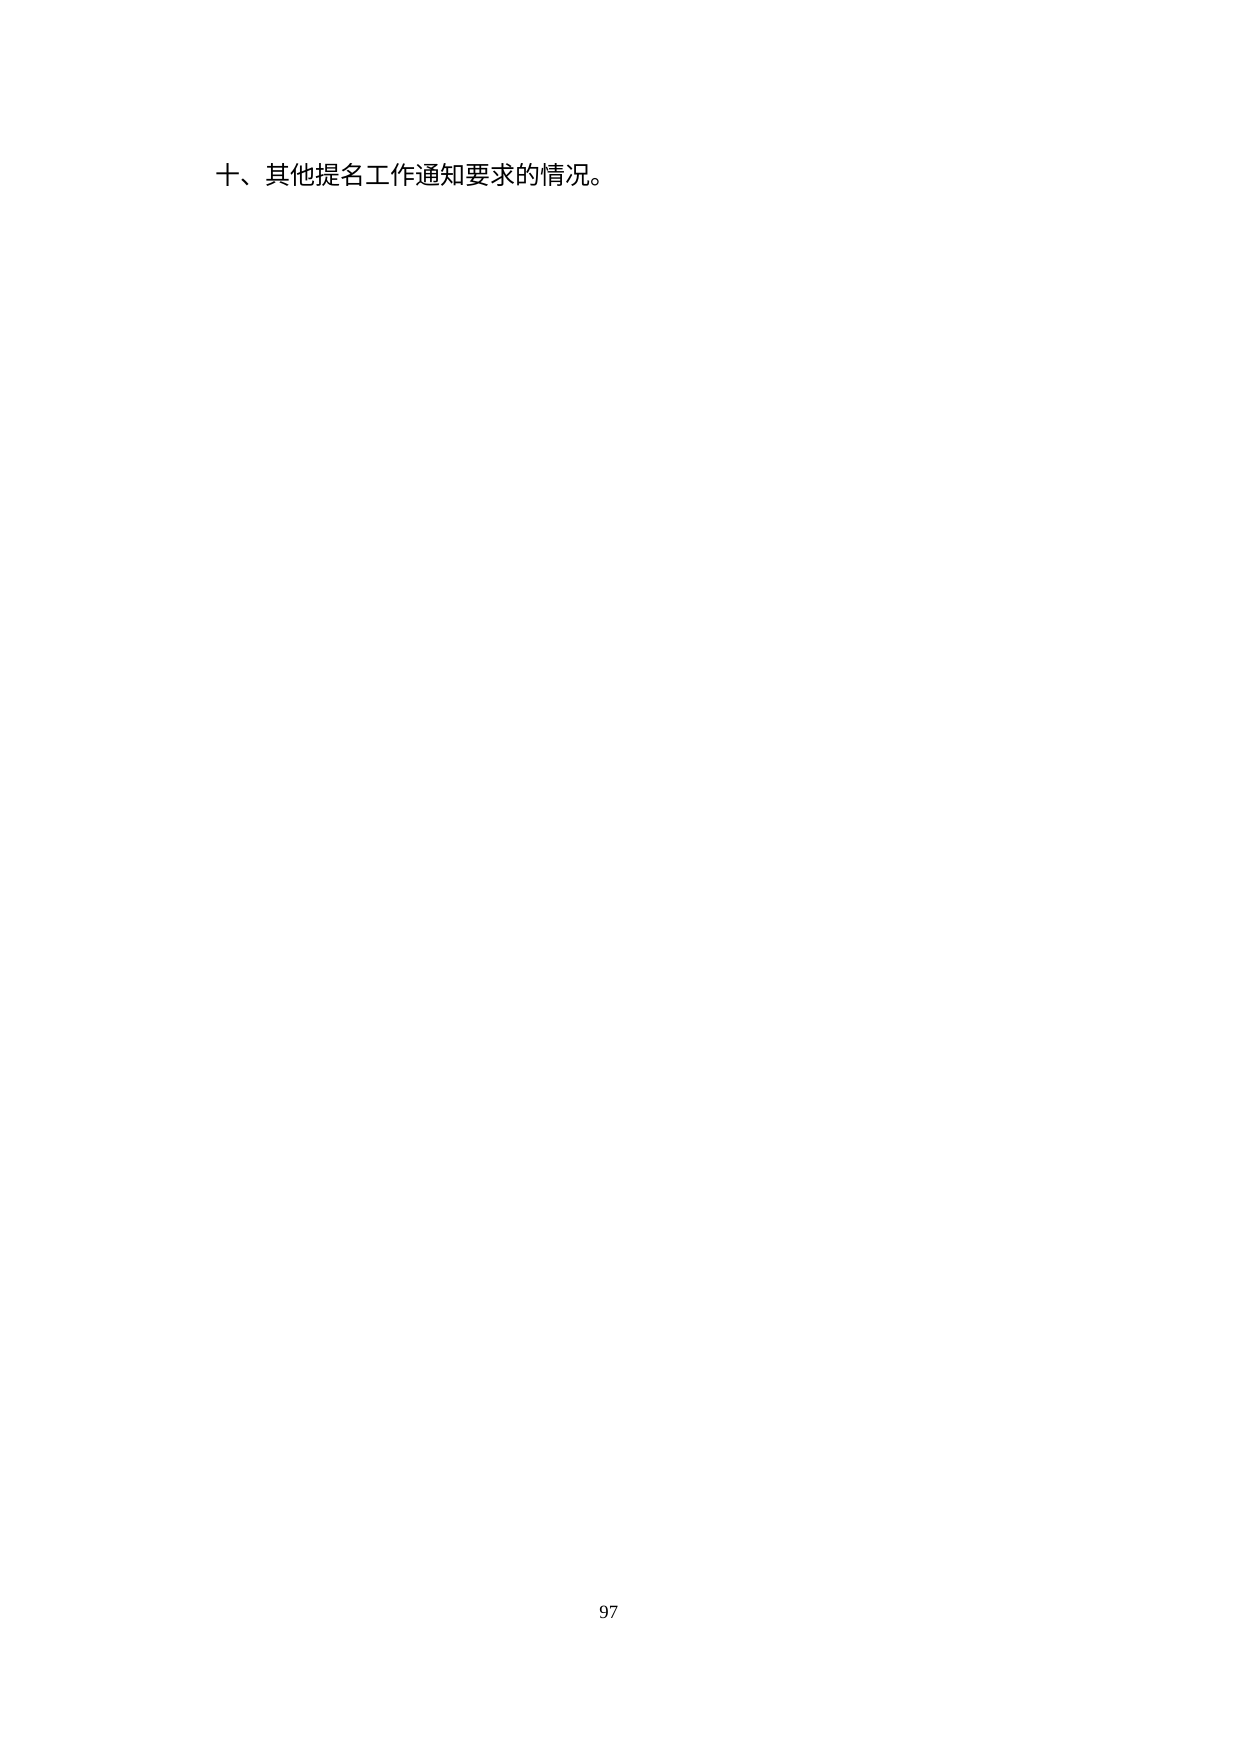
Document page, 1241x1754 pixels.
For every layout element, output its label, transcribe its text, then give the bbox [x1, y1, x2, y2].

text 十、其他提名工作通知要求的情况。 [165, 148, 1075, 193]
